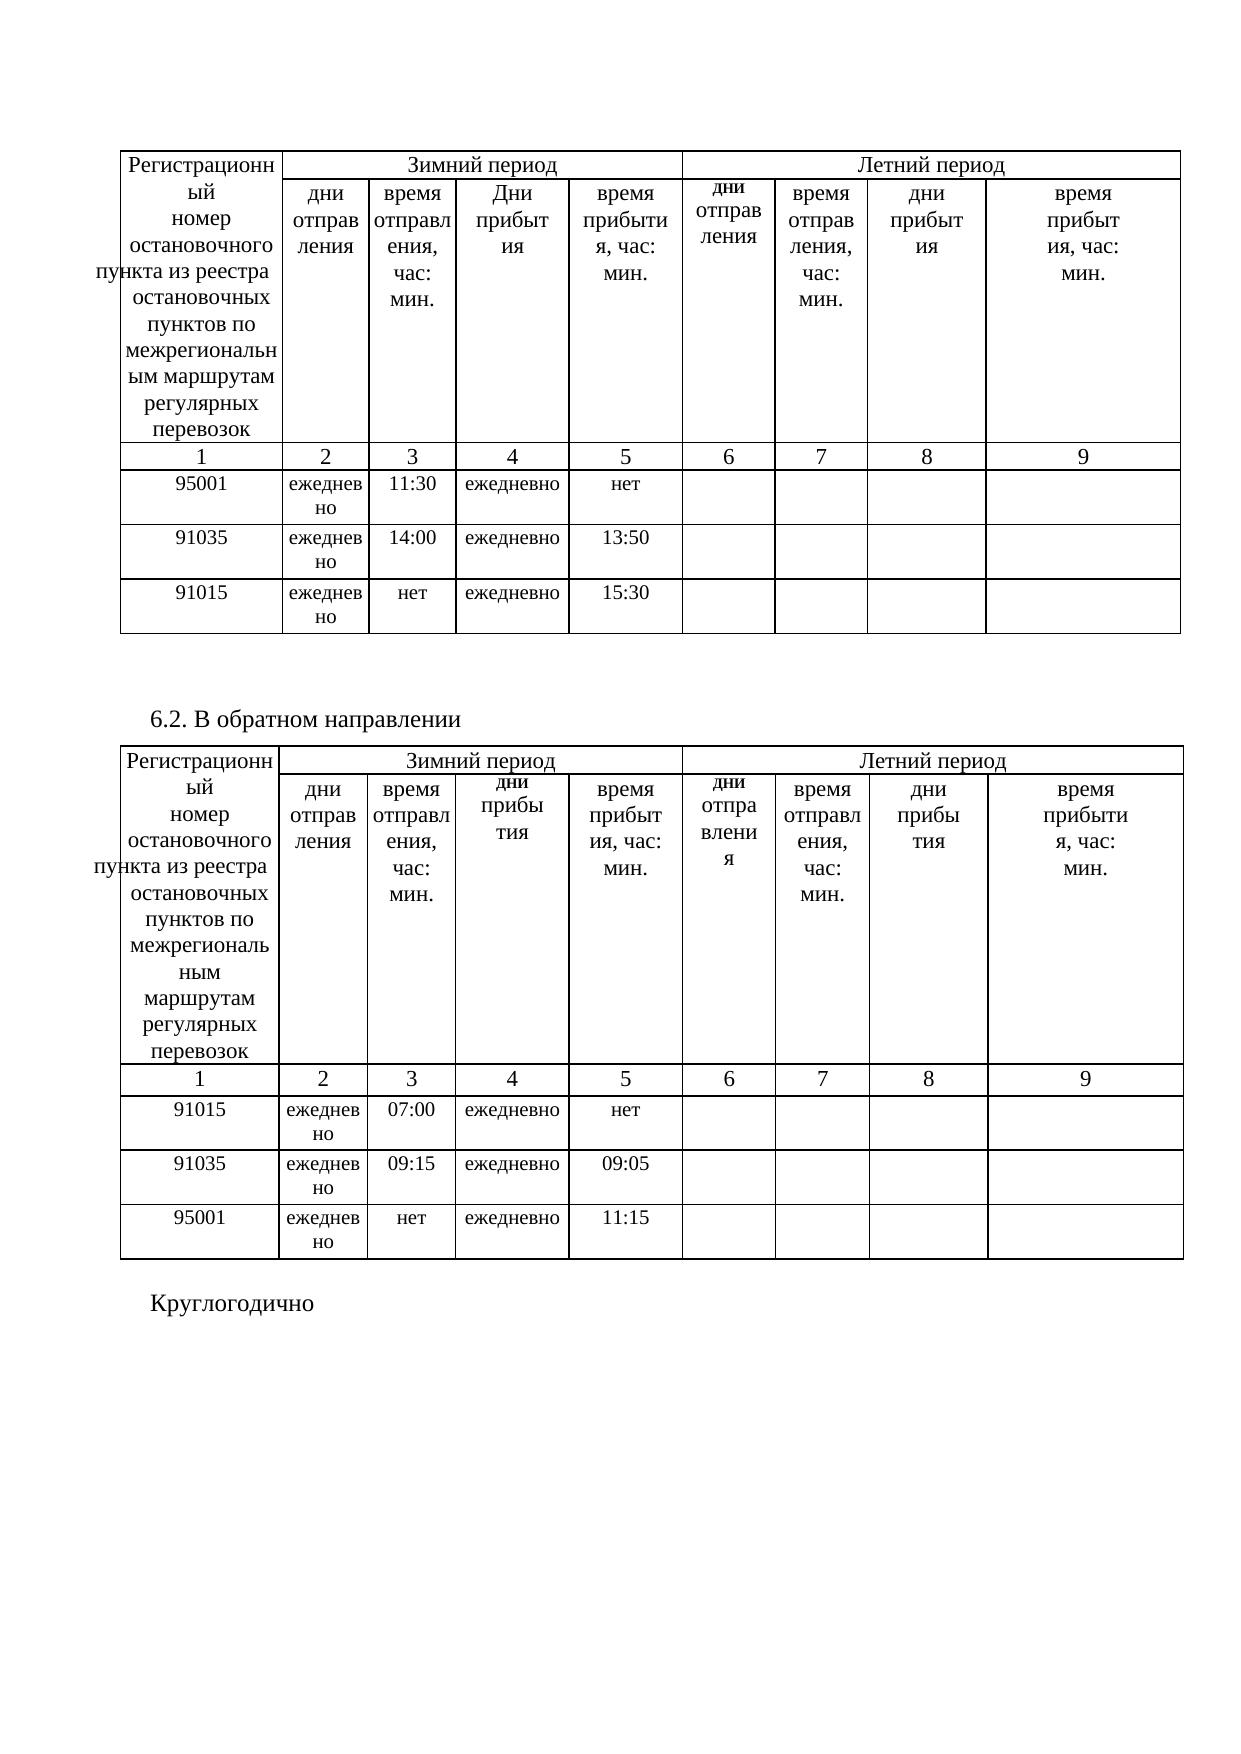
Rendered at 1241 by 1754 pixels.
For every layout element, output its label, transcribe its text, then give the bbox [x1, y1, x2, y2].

table_cell [868, 580, 985, 632]
table_header Регистрационный номер остановочного пункта из реестра остановочных пунктов по межрегиональным маршрутам регулярных перевозок [121, 152, 282, 441]
table_cell 2 [283, 443, 368, 469]
table_cell 95001 [121, 1205, 278, 1258]
table_cell ежедневно [457, 580, 568, 632]
table_cell нет [570, 471, 682, 524]
table_cell 5 [570, 443, 682, 469]
table_cell [683, 471, 774, 524]
table_cell 15:30 [570, 580, 682, 632]
table_cell [987, 471, 1180, 524]
table_cell ДНИ отправ ления [683, 180, 774, 441]
table_cell 11:15 [570, 1205, 682, 1258]
table_cell время прибыт ия, час: мин. [570, 775, 682, 1063]
table_cell 4 [457, 443, 568, 469]
table_cell 14:00 [370, 525, 455, 578]
table_cell 07:00 [368, 1097, 455, 1149]
table_cell ежедневно [280, 1205, 367, 1258]
table_cell 1 [121, 443, 282, 469]
table_cell ежедневно [283, 525, 368, 578]
table_cell ежедневно [280, 1151, 367, 1204]
table_cell ежедневно [457, 525, 568, 578]
table_cell время отправл ения, час: мин. [370, 180, 455, 441]
table_cell 5 [570, 1065, 682, 1095]
table_cell [870, 1205, 987, 1258]
table_cell дни прибыт ия [868, 180, 985, 441]
table_cell 6 [683, 1065, 775, 1095]
text Круглогодично [150, 1288, 1090, 1317]
table_header Летний период [683, 152, 1180, 178]
table_cell ежедневно [456, 1097, 568, 1149]
table_cell время прибыти я, час: мин. [570, 180, 682, 441]
table_cell [776, 1097, 869, 1149]
table_cell ДНИ прибы тия [456, 775, 568, 1063]
table_cell ДНИ отпра влени я [683, 775, 775, 1063]
table_cell [987, 525, 1180, 578]
table_cell [776, 1151, 869, 1204]
table_cell ежедневно [456, 1205, 568, 1258]
table_cell время прибыти я, час: мин. [989, 775, 1183, 1063]
table_cell [683, 1205, 775, 1258]
table_cell [776, 1205, 869, 1258]
table_cell 11:30 [370, 471, 455, 524]
table_cell [683, 1097, 775, 1149]
table_cell 95001 [121, 471, 282, 524]
table_cell 8 [868, 443, 985, 469]
table_cell 7 [776, 1065, 869, 1095]
table_cell ежедневно [283, 580, 368, 632]
table_cell ежедневно [283, 471, 368, 524]
table_cell время отправл ения, час: мин. [776, 775, 869, 1063]
table_cell 9 [987, 443, 1180, 469]
table_cell 91035 [121, 525, 282, 578]
table_cell [868, 525, 985, 578]
table_cell 09:15 [368, 1151, 455, 1204]
table_header Зимний период [280, 747, 682, 773]
table_cell [870, 1097, 987, 1149]
table_cell нет [570, 1097, 682, 1149]
table_cell 91015 [121, 1097, 278, 1149]
table_cell ежедневно [456, 1151, 568, 1204]
table_header Зимний период [283, 152, 682, 178]
table_cell время прибыт ия, час: мин. [987, 180, 1180, 441]
table_cell 91035 [121, 1151, 278, 1204]
table_cell Дни прибыт ия [457, 180, 568, 441]
table_cell 3 [368, 1065, 455, 1095]
table_cell [989, 1151, 1183, 1204]
table_cell 1 [121, 1065, 278, 1095]
table_cell [683, 525, 774, 578]
table_cell [989, 1205, 1183, 1258]
table_cell 13:50 [570, 525, 682, 578]
table_cell 9 [989, 1065, 1183, 1095]
table_cell [776, 580, 867, 632]
table_cell время отправл ения, час: мин. [368, 775, 455, 1063]
table_cell дни отправ ления [280, 775, 367, 1063]
table_cell [870, 1151, 987, 1204]
text 6.2. В обратном направлении [150, 704, 1090, 733]
table_cell [987, 580, 1180, 632]
table_cell время отправ ления, час: мин. [776, 180, 867, 441]
table_cell 6 [683, 443, 774, 469]
table_cell [683, 580, 774, 632]
table_cell нет [370, 580, 455, 632]
table_cell нет [368, 1205, 455, 1258]
table_cell 2 [280, 1065, 367, 1095]
table_cell дни отправ ления [283, 180, 368, 441]
table_cell ежедневно [457, 471, 568, 524]
table_cell 8 [870, 1065, 987, 1095]
table_cell ежедневно [280, 1097, 367, 1149]
table_cell [989, 1097, 1183, 1149]
table_cell [683, 1151, 775, 1204]
table_cell 4 [456, 1065, 568, 1095]
table_cell [868, 471, 985, 524]
table_cell [776, 525, 867, 578]
table_cell дни прибы тия [870, 775, 987, 1063]
table_cell 3 [370, 443, 455, 469]
table_cell [776, 471, 867, 524]
table_cell 7 [776, 443, 867, 469]
table_header Летний период [683, 747, 1183, 773]
table_header Регистрационный номер остановочного пункта из реестра остановочных пунктов по межрегиональным маршрутам регулярных перевозок [121, 747, 278, 1063]
table_cell 09:05 [570, 1151, 682, 1204]
table_cell 91015 [121, 580, 282, 632]
